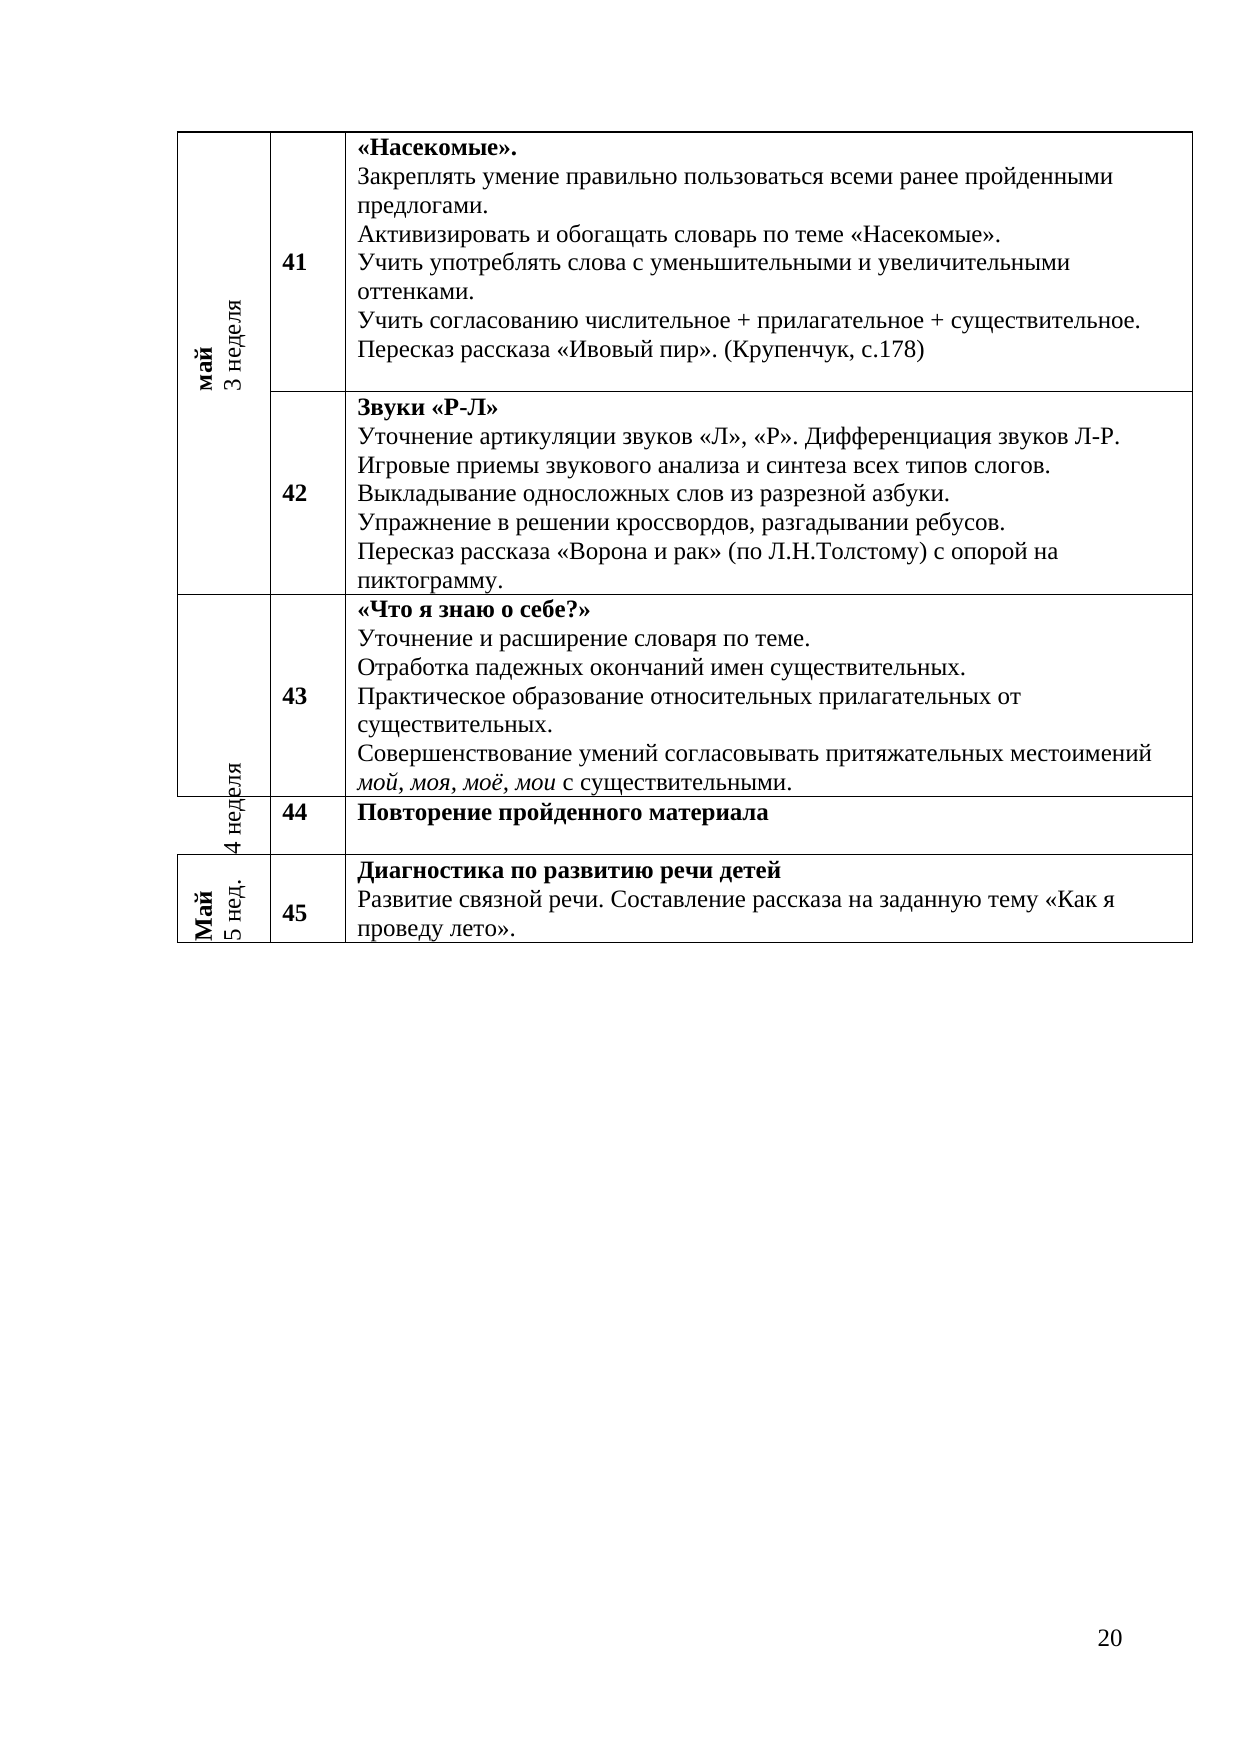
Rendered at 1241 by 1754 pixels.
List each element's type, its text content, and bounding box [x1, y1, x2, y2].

table_cell Повторение пройденного материала [346, 797, 1192, 854]
table_cell 44 [271, 797, 345, 854]
table_cell Звуки «Р-Л» Уточнение артикуляции звуков «Л», «Р». Дифференциация звуков Л-Р. Игровые приемы звукового анализа и синтеза всех типов слогов. Выкладывание односложных слов из разрезной азбуки. Упражнение в решении кроссвордов, разгадывании ребусов. Пересказ рассказа «Ворона и рак» (по Л.Н.Толстому) с опорой на пиктограмму. [346, 392, 1192, 593]
table_cell май 4 неделя [178, 595, 270, 796]
table_cell Диагностика по развитию речи детей Развитие связной речи. Составление рассказа на заданную тему «Как я проведу лето». [346, 855, 1192, 942]
table_cell 41 [271, 133, 345, 391]
table_cell 42 [271, 392, 345, 593]
table_cell «Насекомые». Закреплять умение правильно пользоваться всеми ранее пройденными предлогами. Активизировать и обогащать словарь по теме «Насекомые». Учить употреблять слова с уменьшительными и увеличительными оттенками. Учить согласованию числительное + прилагательное + существительное. Пересказ рассказа «Ивовый пир». (Крупенчук, с.178) [346, 133, 1192, 391]
table_cell «Что я знаю о себе?» Уточнение и расширение словаря по теме. Отработка падежных окончаний имен существительных. Практическое образование относительных прилагательных от существительных. Совершенствование умений согласовывать притяжательных местоимений мой, моя, моё, мои с существительными. [346, 595, 1192, 796]
table_cell 45 [271, 855, 345, 942]
table_cell Май 5 нед. [178, 855, 270, 942]
table_cell май 3 неделя [178, 133, 270, 593]
table_cell 43 [271, 595, 345, 796]
